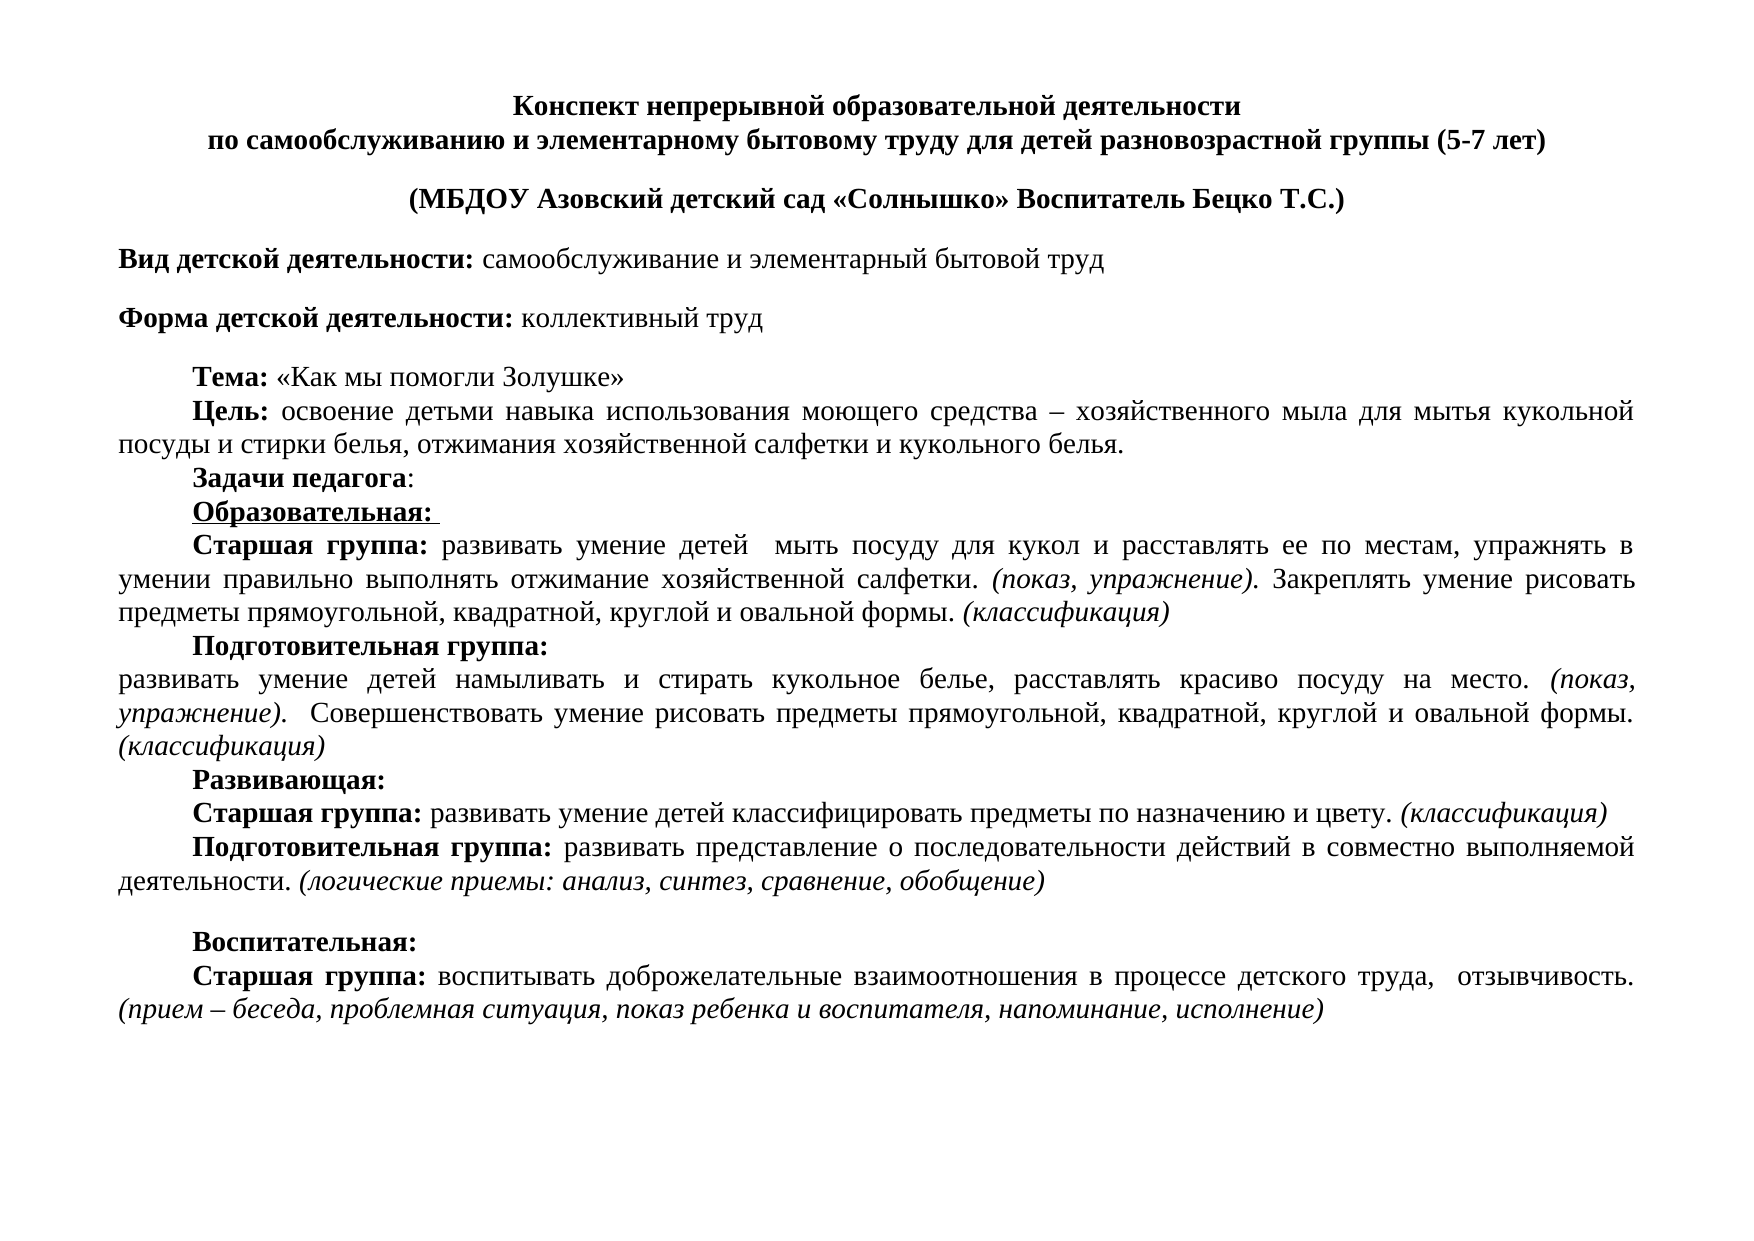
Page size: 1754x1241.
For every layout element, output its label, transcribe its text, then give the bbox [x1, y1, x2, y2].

text Старшая группа: развивать умение детей классифицировать предметы по назначению и цвету. (классификация) [118, 796, 1636, 829]
text Развивающая: [118, 762, 1636, 796]
text Вид детской деятельности: самообслуживание и элементарный бытовой труд [118, 241, 1636, 274]
text развивать умение детей намыливать и стирать кукольное белье, расставлять красиво посуду на место. (показ, упражнение). Совершенствовать умение рисовать предметы прямоугольной, квадратной, круглой и овальной формы. (классификация) [118, 661, 1636, 762]
text Форма детской деятельности: коллективный труд [118, 300, 1636, 334]
text Подготовительная группа: [118, 628, 1636, 661]
text Воспитательная: [118, 924, 1636, 958]
text Старшая группа: развивать умение детей мыть посуду для кукол и расставлять ее по местам, упражнять в умении правильно выполнять отжимание хозяйственной салфетки. (показ, упражнение). Закреплять умение рисовать предметы прямоугольной, квадратной, круглой и овальной формы. (классификация) [118, 527, 1636, 628]
text Старшая группа: воспитывать доброжелательные взаимоотношения в процессе детского труда, отзывчивость. (прием – беседа, проблемная ситуация, показ ребенка и воспитателя, напоминание, исполнение) [118, 958, 1636, 1025]
text Конспект непрерывной образовательной деятельности [118, 88, 1636, 122]
text по самообслуживанию и элементарному бытовому труду для детей разновозрастной группы (5-7 лет) [118, 122, 1636, 156]
text Образовательная: [118, 494, 1636, 527]
text Задачи педагога: [118, 460, 1636, 494]
text Тема: «Как мы помогли Золушке» [118, 359, 1636, 393]
text (МБДОУ Азовский детский сад «Солнышко» Воспитатель Бецко Т.С.) [118, 181, 1636, 215]
text Подготовительная группа: развивать представление о последовательности действий в совместно выполняемой деятельности. (логические приемы: анализ, синтез, сравнение, обобщение) [118, 829, 1636, 896]
text Цель: освоение детьми навыка использования моющего средства – хозяйственного мыла для мытья кукольной посуды и стирки белья, отжимания хозяйственной салфетки и кукольного белья. [118, 393, 1636, 460]
